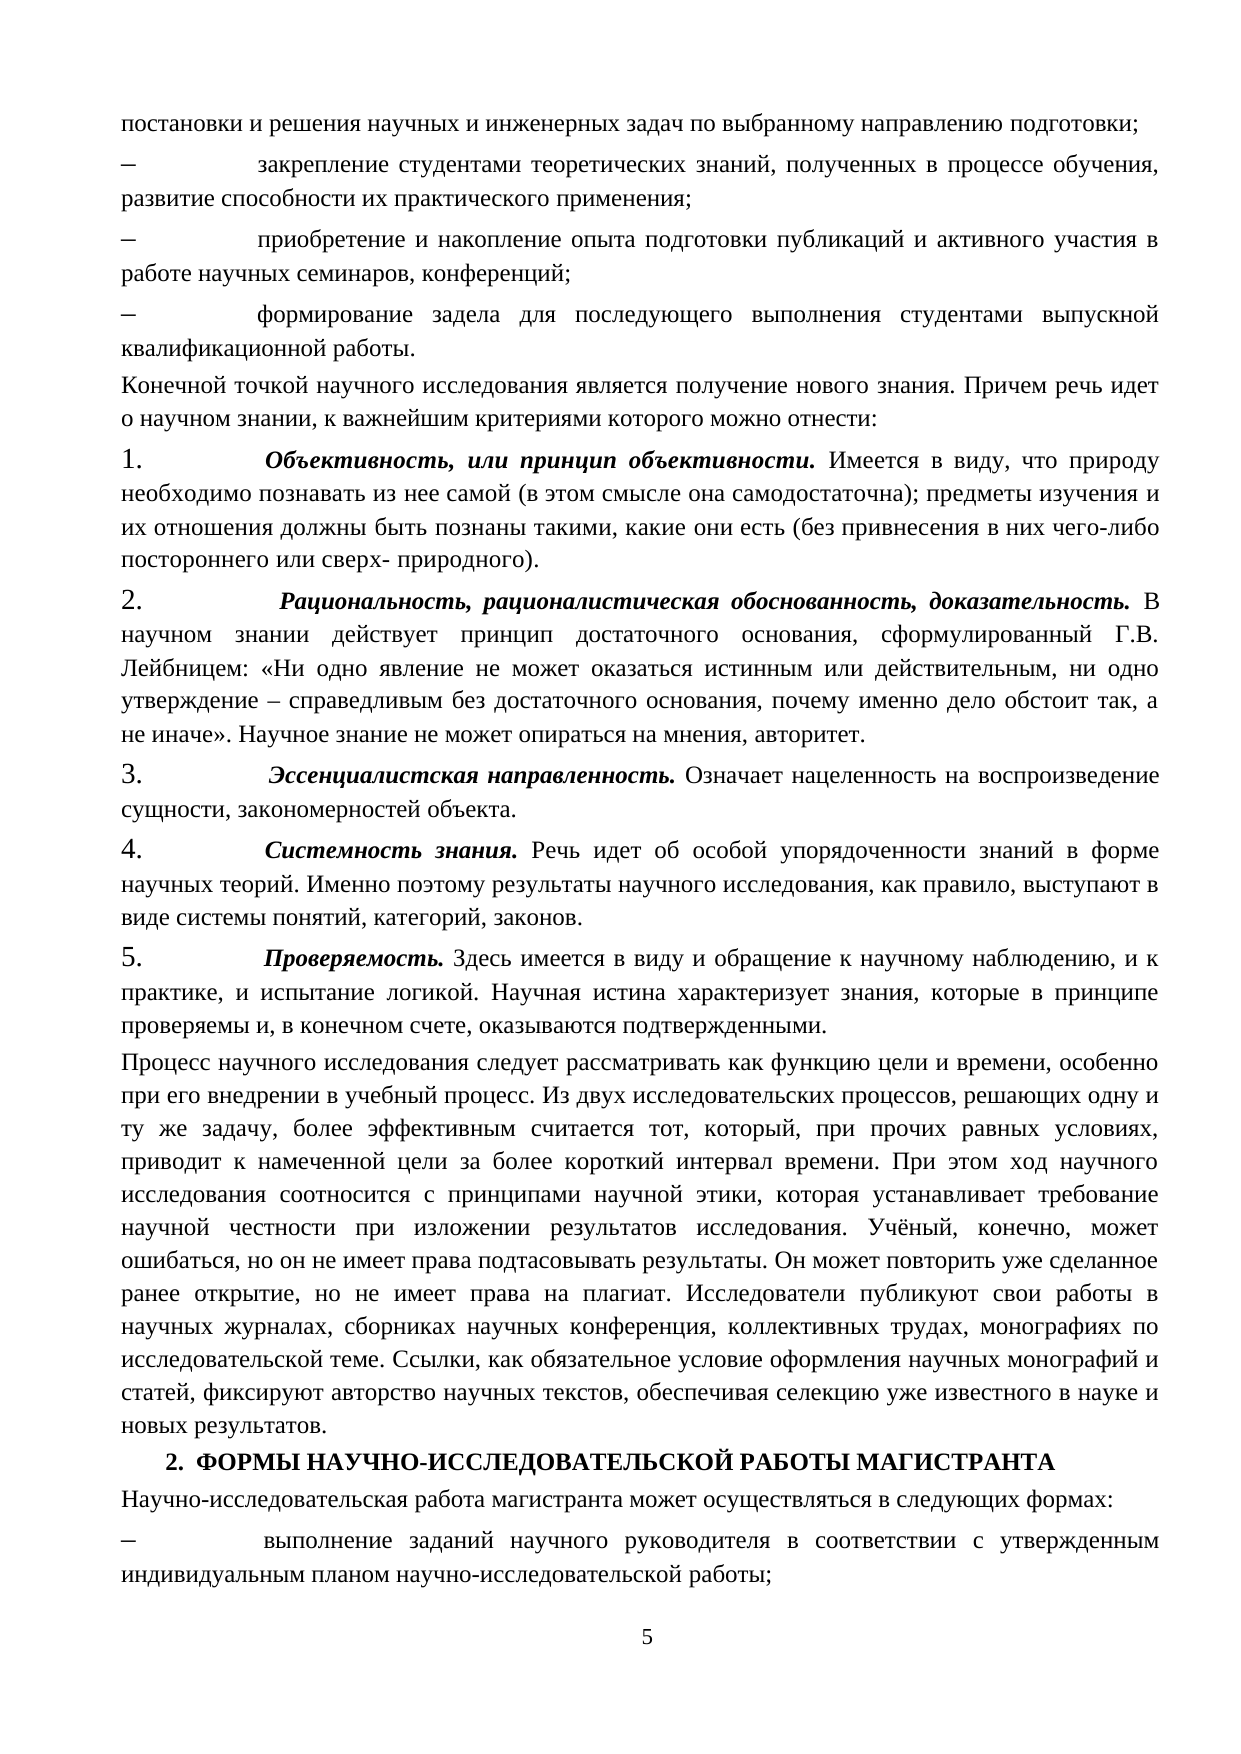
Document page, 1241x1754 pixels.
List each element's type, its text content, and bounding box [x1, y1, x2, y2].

text Научно-исследовательская работа магистранта может осуществляться в следующих формах: [121, 1484, 1160, 1513]
list Проверяемость. Здесь имеется в виду и обращение к научному наблюдению, и к практике, и испытание логикой. Научная истина характеризует знания, которые в принципе проверяемы и, в конечном счете, оказываются подтвержденными. [121, 939, 1160, 1038]
subtitle ФОРМЫ НАУЧНО-ИССЛЕДОВАТЕЛЬСКОЙ РАБОТЫ МАГИСТРАНТА [165, 1447, 1160, 1476]
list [121, 108, 1160, 137]
list Рациональность, рационалистическая обоснованность, доказательность. В научном знании действует принцип достаточного основания, сформулированный Г.В. Лейбницем: «Ни одно явление не может оказаться истинным или действительным, ни одно утверждение – справедливым без достаточного основания, почему именно дело обстоит так, а не иначе». Научное знание не может опираться на мнения, авторитет. [121, 582, 1160, 747]
list формирование задела для последующего выполнения студентами выпускной квалификационной работы. [121, 296, 1160, 362]
text Конечной точкой научного исследования является получение нового знания. Причем речь идет о научном знании, к важнейшим критериями которого можно отнести: [121, 371, 1160, 432]
list Системность знания. Речь идет об особой упорядоченности знаний в форме научных теорий. Именно поэтому результаты научного исследования, как правило, выступают в виде системы понятий, категорий, законов. [121, 831, 1160, 930]
list выполнение заданий научного руководителя в соответствии с утвержденным индивидуальным планом научно-исследовательской работы; [121, 1522, 1160, 1588]
list Объективность, или принцип объективности. Имеется в виду, что природу необходимо познавать из нее самой (в этом смысле она самодостаточна); предметы изучения и их отношения должны быть познаны такими, какие они есть (без привнесения в них чего-либо постороннего или сверх- природного). [121, 441, 1160, 573]
list Эссенциалистская направленность. Означает нацеленность на воспроизведение сущности, закономерностей объекта. [121, 756, 1160, 822]
list приобретение и накопление опыта подготовки публикаций и активного участия в работе научных семинаров, конференций; [121, 221, 1160, 287]
list закрепление студентами теоретических знаний, полученных в процессе обучения, развитие способности их практического применения; [121, 146, 1160, 212]
text Процесс научного исследования следует рассматривать как функцию цели и времени, особенно при его внедрении в учебный процесс. Из двух исследовательских процессов, решающих одну и ту же задачу, более эффективным считается тот, который, при прочих равных условиях, приводит к намеченной цели за более короткий интервал времени. При этом ход научного исследования соотносится с принципами научной этики, которая устанавливает требование научной честности при изложении результатов исследования. Учёный, конечно, может ошибаться, но он не имеет права подтасовывать результаты. Он может повторить уже сделанное ранее открытие, но не имеет права на плагиат. Исследователи публикуют свои работы в научных журналах, сборниках научных конференция, коллективных трудах, монографиях по исследовательской теме. Ссылки, как обязательное условие оформления научных монографий и статей, фиксируют авторство научных текстов, обеспечивая селекцию уже известного в науке и новых результатов. [121, 1047, 1160, 1439]
